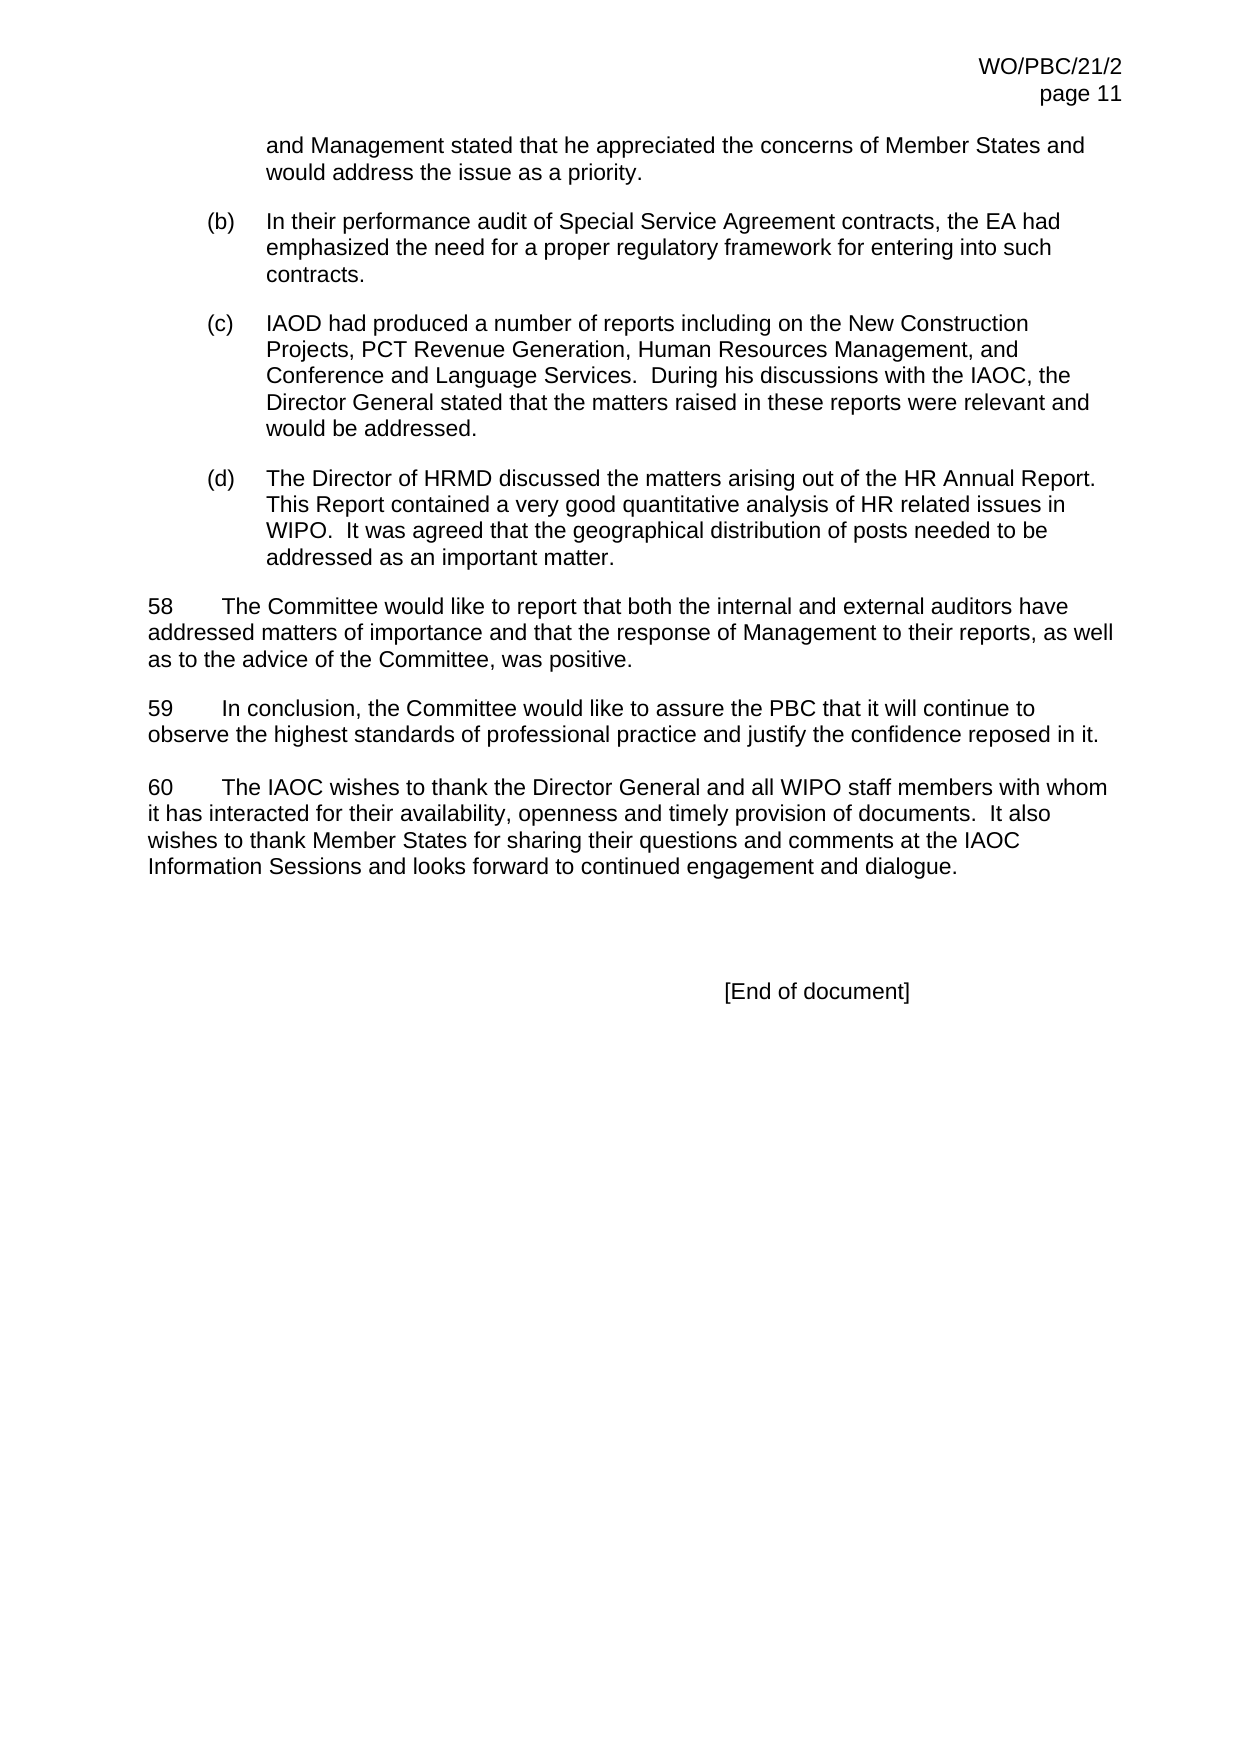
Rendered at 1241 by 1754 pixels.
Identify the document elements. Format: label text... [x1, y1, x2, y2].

text In conclusion, the Committee would like to assure the PBC that it will continue to observe the highest standards of professional practice and justify the confidence reposed in it. [148, 695, 1122, 774]
text The Committee would like to report that both the internal and external auditors have addressed matters of importance and that the response of Management to their reports, as well as to the advice of the Committee, was positive. [148, 593, 1122, 672]
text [207, 132, 1122, 185]
text (b) In their performance audit of Special Service Agreement contracts, the EA had emphasized the need for a proper regulatory framework for entering into such contracts. [207, 208, 1122, 287]
text (c) IAOD had produced a number of reports including on the New Construction Projects, PCT Revenue Generation, Human Resources Management, and Conference and Language Services. During his discussions with the IAOC, the Director General stated that the matters raised in these reports were relevant and would be addressed. [207, 310, 1122, 442]
text [End of document] [724, 978, 1122, 1004]
text The IAOC wishes to thank the Director General and all WIPO staff members with whom it has interacted for their availability, openness and timely provision of documents. It also wishes to thank Member States for sharing their questions and comments at the IAOC Information Sessions and looks forward to continued engagement and dialogue. [148, 774, 1122, 879]
text (d) The Director of HRMD discussed the matters arising out of the HR Annual Report. This Report contained a very good quantitative analysis of HR related issues in WIPO. It was agreed that the geographical distribution of posts needed to be addressed as an important matter. [207, 464, 1122, 570]
